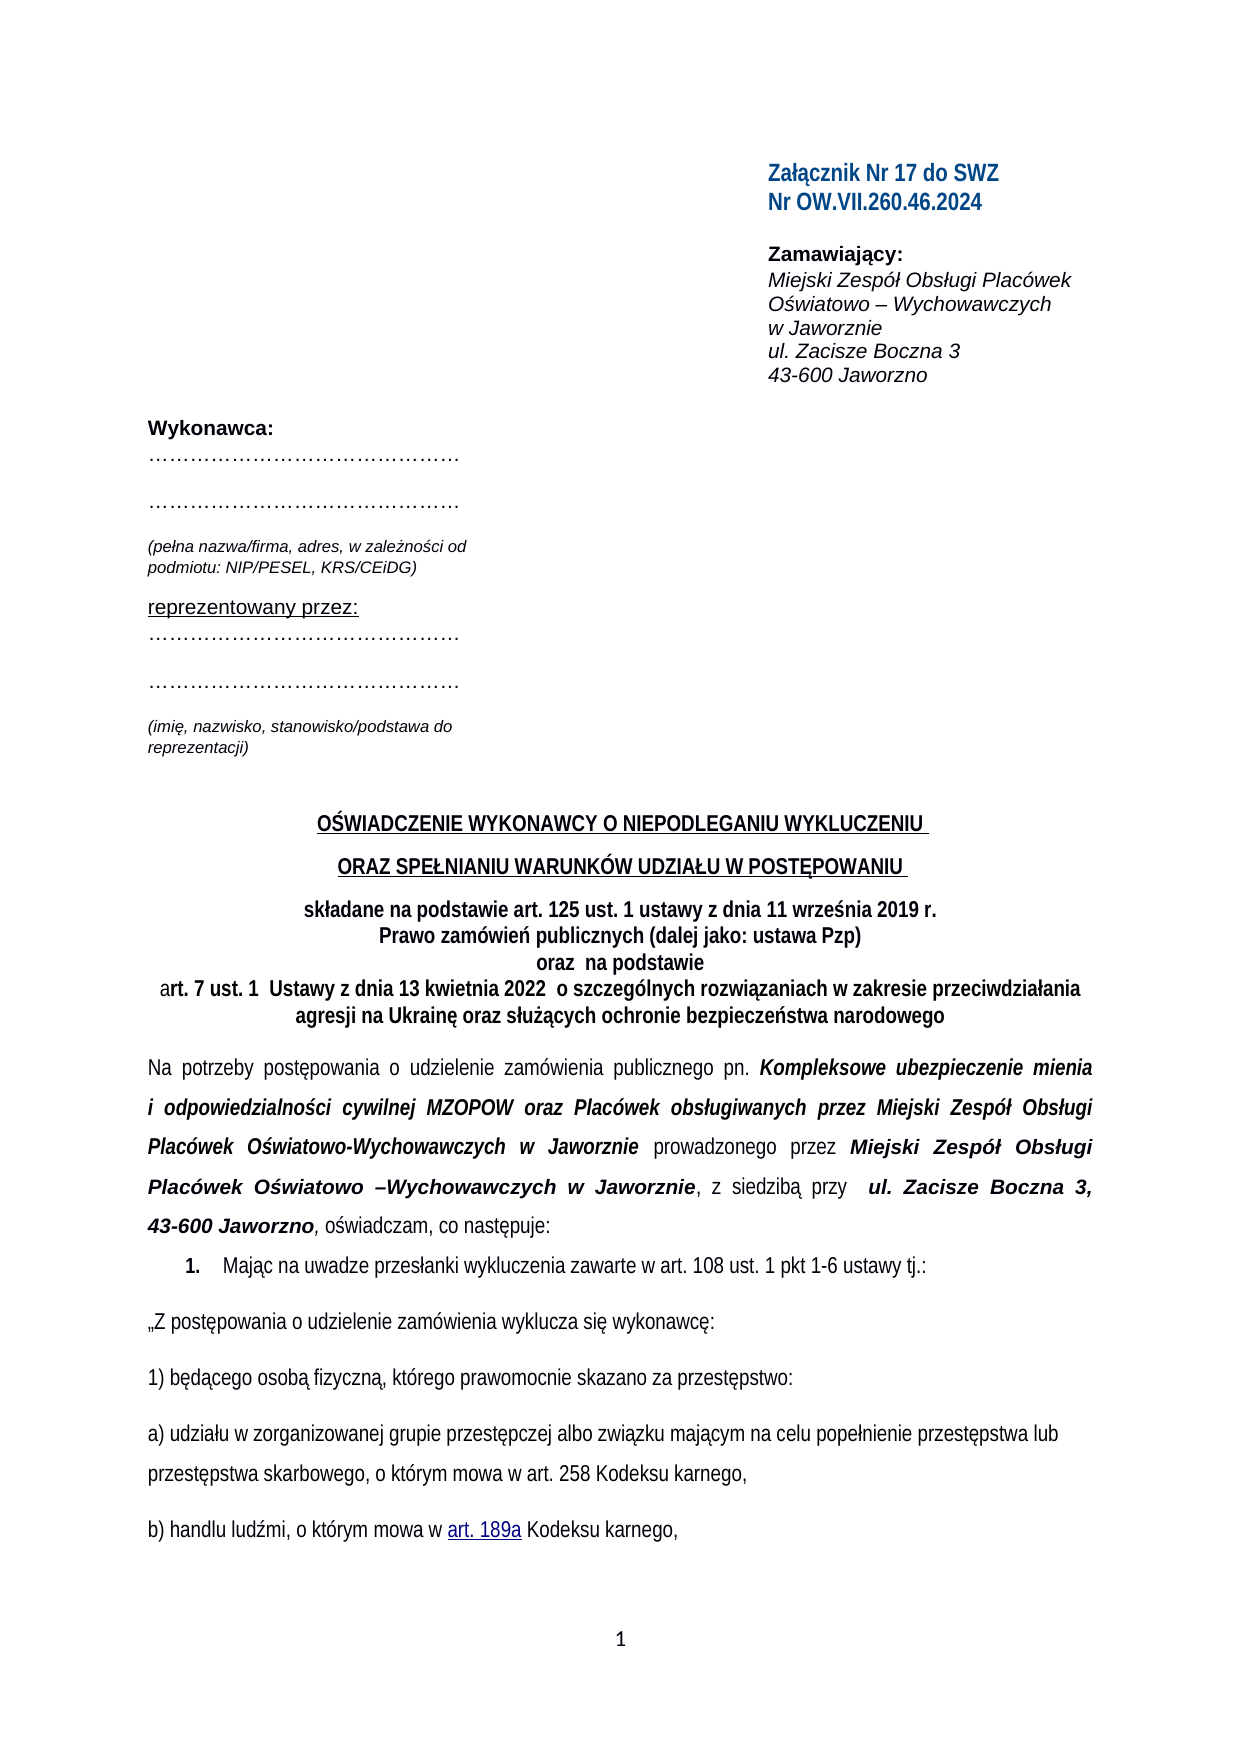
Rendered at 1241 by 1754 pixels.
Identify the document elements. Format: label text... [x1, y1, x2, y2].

text Prawo zamówień publicznych (dalej jako: ustawa Pzp) [148, 922, 1093, 949]
text art. 7 ust. 1 Ustawy z dnia 13 kwietnia 2022 o szczególnych rozwiązaniach w zakresie przeciwdziałania agresji na Ukrainę oraz służących ochronie bezpieczeństwa narodowego [148, 975, 1093, 1028]
text Załącznik Nr 17 do SWZ Nr OW.VII.260.46.2024 [768, 158, 1093, 216]
text składane na podstawie art. 125 ust. 1 ustawy z dnia 11 września 2019 r. [148, 896, 1093, 922]
text Wykonawca: [148, 416, 1093, 439]
text OŚWIADCZENIE WYKONAWCY O NIEPODLEGANIU WYKLUCZENIU [148, 810, 1093, 836]
text 43-600 Jaworzno [768, 363, 1093, 387]
text ORAZ SPEŁNIANIU WARUNKÓW UDZIAŁU W POSTĘPOWANIU [148, 853, 1093, 879]
text Zamawiający: [694, 242, 1093, 266]
text oraz na podstawie [148, 949, 1093, 975]
text ……………………………………………………………………………… [148, 441, 472, 513]
text b) handlu ludźmi, o którym mowa w art. 189a Kodeksu karnego, [148, 1516, 1093, 1542]
text Na potrzeby postępowania o udzielenie zamówienia publicznego pn. Kompleksowe ubezpieczenie mienia i odpowiedzialności cywilnej MZOPOW oraz Placówek obsługiwanych przez Miejski Zespół Obsługi Placówek Oświatowo-Wychowawczych w Jaworznie prowadzonego przez Miejski Zespół Obsługi Placówek Oświatowo –Wychowawczych w Jaworznie, z siedzibą przy ul. Zacisze Boczna 3, 43-600 Jaworzno, oświadczam, co następuje: [148, 1054, 1093, 1238]
text „Z postępowania o udzielenie zamówienia wyklucza się wykonawcę: [148, 1308, 1093, 1334]
list Mając na uwadze przesłanki wykluczenia zawarte w art. 108 ust. 1 pkt 1-6 ustawy tj.: [185, 1252, 1093, 1278]
text ……………………………………………………………………………… [148, 621, 472, 693]
text a) udziału w zorganizowanej grupie przestępczej albo związku mającym na celu popełnienie przestępstwa lub przestępstwa skarbowego, o którym mowa w art. 258 Kodeksu karnego, [148, 1420, 1093, 1486]
text Miejski Zespół Obsługi Placówek Oświatowo – Wychowawczych w Jaworznie ul. Zacisze Boczna 3 [768, 267, 1093, 363]
text (pełna nazwa/firma, adres, w zależności od podmiotu: NIP/PESEL, KRS/CEiDG) [148, 537, 472, 577]
text 1) będącego osobą fizyczną, którego prawomocnie skazano za przestępstwo: [148, 1364, 1093, 1390]
text (imię, nazwisko, stanowisko/podstawa do reprezentacji) [148, 717, 472, 757]
text reprezentowany przez: [148, 595, 1093, 619]
